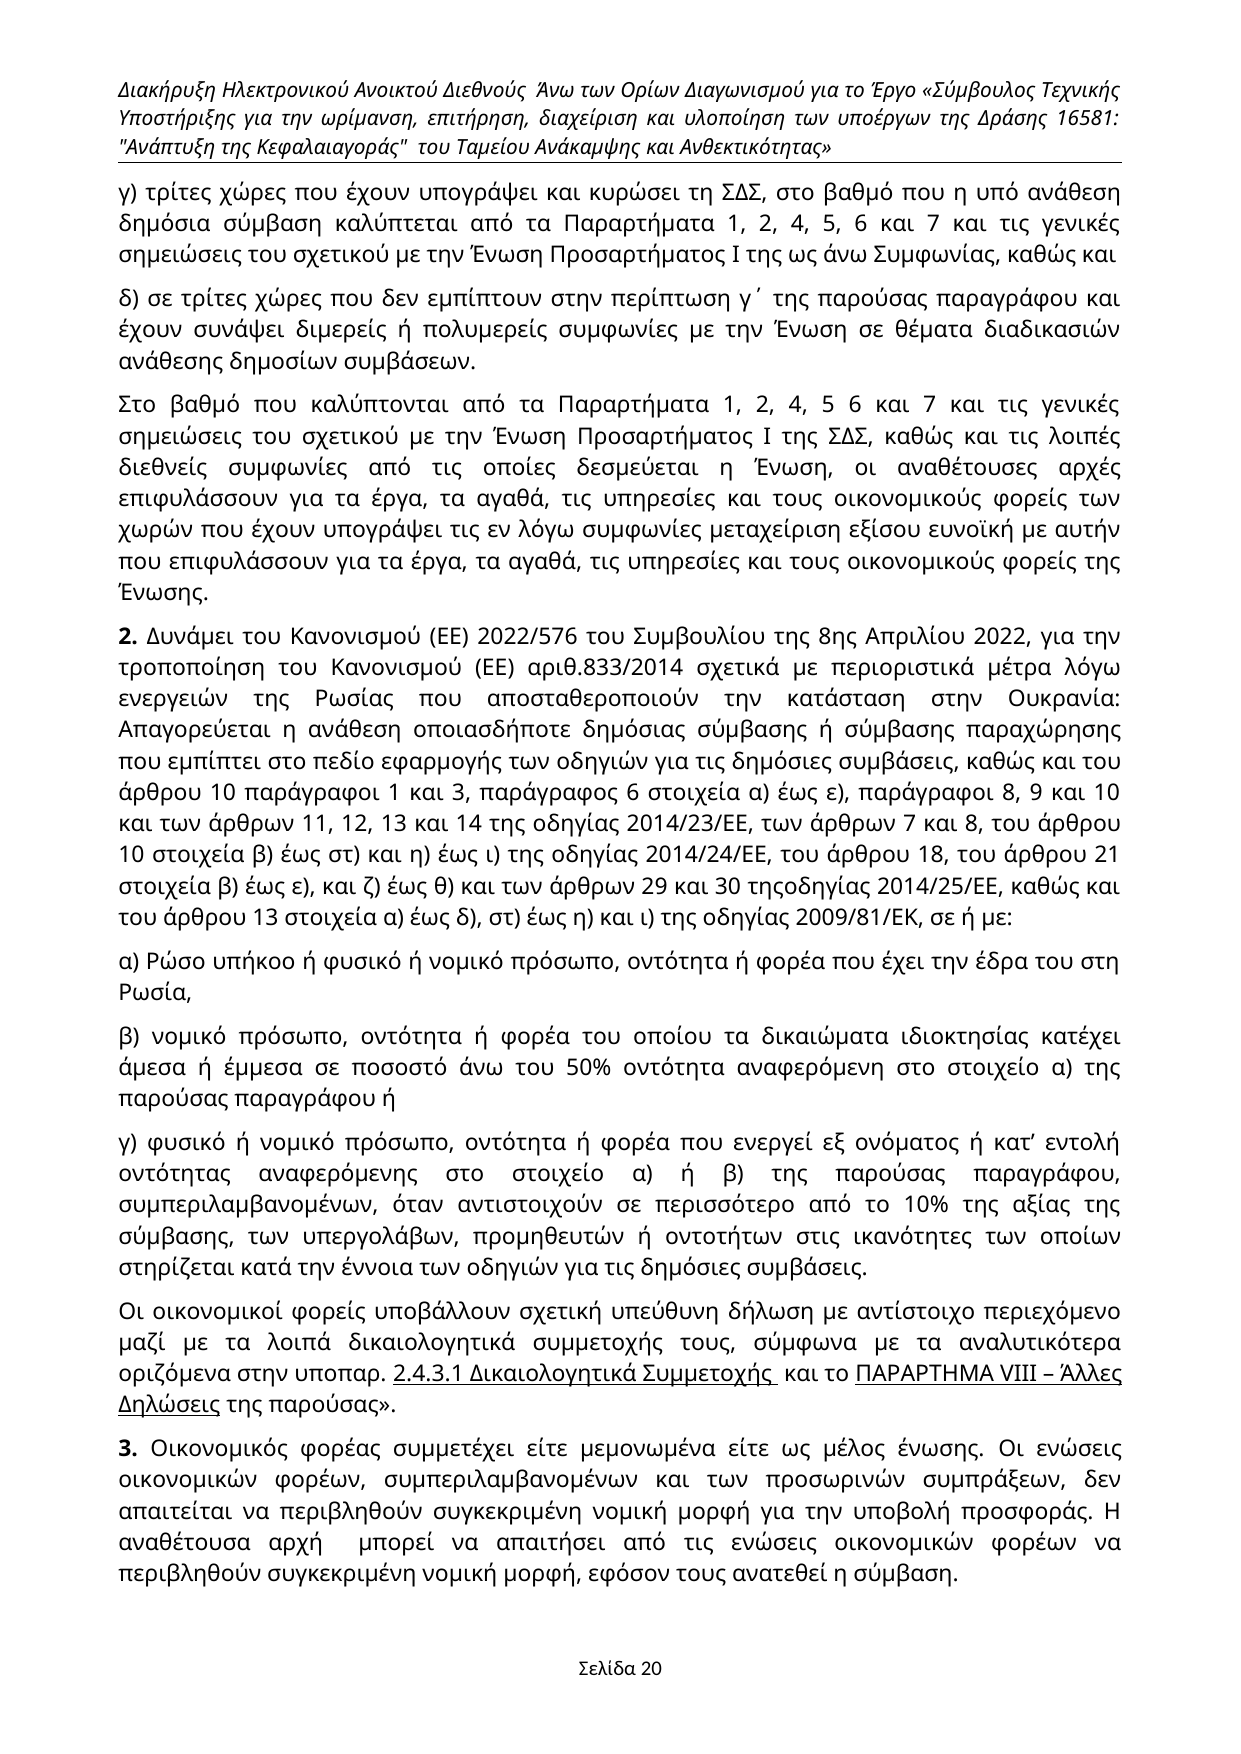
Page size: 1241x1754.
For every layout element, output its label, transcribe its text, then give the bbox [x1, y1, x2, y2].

text 2. Δυνάμει του Κανονισμού (ΕΕ) 2022/576 του Συμβουλίου της 8ης Απριλίου 2022, για την τροποποίηση του Κανονισμού (ΕΕ) αριθ.833/2014 σχετικά με περιοριστικά μέτρα λόγω ενεργειών της Ρωσίας που αποσταθεροποιούν την κατάσταση στην Ουκρανία: Απαγορεύεται η ανάθεση οποιασδήποτε δημόσιας σύμβασης ή σύμβασης παραχώρησης που εμπίπτει στο πεδίο εφαρμογής των οδηγιών για τις δημόσιες συμβάσεις, καθώς και του άρθρου 10 παράγραφοι 1 και 3, παράγραφος 6 στοιχεία α) έως ε), παράγραφοι 8, 9 και 10 και των άρθρων 11, 12, 13 και 14 της οδηγίας 2014/23/ΕΕ, των άρθρων 7 και 8, του άρθρου 10 στοιχεία β) έως στ) και η) έως ι) της οδηγίας 2014/24/ΕΕ, του άρθρου 18, του άρθρου 21 στοιχεία β) έως ε), και ζ) έως θ) και των άρθρων 29 και 30 τηςοδηγίας 2014/25/ΕΕ, καθώς και του άρθρου 13 στοιχεία α) έως δ), στ) έως η) και ι) της οδηγίας 2009/81/ΕΚ, σε ή με: [118, 620, 1122, 932]
text β) νομικό πρόσωπο, οντότητα ή φορέα του οποίου τα δικαιώματα ιδιοκτησίας κατέχει άμεσα ή έμμεσα σε ποσοστό άνω του 50% οντότητα αναφερόμενη στο στοιχείο α) της παρούσας παραγράφου ή [118, 1020, 1122, 1113]
text α) Ρώσο υπήκοο ή φυσικό ή νομικό πρόσωπο, οντότητα ή φορέα που έχει την έδρα του στη Ρωσία, [118, 945, 1122, 1007]
text Στο βαθμό που καλύπτονται από τα Παραρτήματα 1, 2, 4, 5 6 και 7 και τις γενικές σημειώσεις του σχετικού με την Ένωση Προσαρτήματος I της ΣΔΣ, καθώς και τις λοιπές διεθνείς συμφωνίες από τις οποίες δεσμεύεται η Ένωση, οι αναθέτουσες αρχές επιφυλάσσουν για τα έργα, τα αγαθά, τις υπηρεσίες και τους οικονομικούς φορείς των χωρών που έχουν υπογράψει τις εν λόγω συμφωνίες μεταχείριση εξίσου ευνοϊκή με αυτήν που επιφυλάσσουν για τα έργα, τα αγαθά, τις υπηρεσίες και τους οικονομικούς φορείς της Ένωσης. [118, 388, 1122, 607]
text γ) τρίτες χώρες που έχουν υπογράψει και κυρώσει τη ΣΔΣ, στο βαθμό που η υπό ανάθεση δημόσια σύμβαση καλύπτεται από τα Παραρτήματα 1, 2, 4, 5, 6 και 7 και τις γενικές σημειώσεις του σχετικού με την Ένωση Προσαρτήματος I της ως άνω Συμφωνίας, καθώς και [118, 176, 1122, 270]
text 3. Οικονομικός φορέας συμμετέχει είτε μεμονωμένα είτε ως μέλος ένωσης. Οι ενώσεις οικονομικών φορέων, συμπεριλαμβανομένων και των προσωρινών συμπράξεων, δεν απαιτείται να περιβληθούν συγκεκριμένη νομική μορφή για την υποβολή προσφοράς. Η αναθέτουσα αρχή μπορεί να απαιτήσει από τις ενώσεις οικονομικών φορέων να περιβληθούν συγκεκριμένη νομική μορφή, εφόσον τους ανατεθεί η σύμβαση. [118, 1432, 1122, 1588]
text Οι οικονομικοί φορείς υποβάλλουν σχετική υπεύθυνη δήλωση με αντίστοιχο περιεχόμενο μαζί με τα λοιπά δικαιολογητικά συμμετοχής τους, σύμφωνα με τα αναλυτικότερα οριζόμενα στην υποπαρ. 2.4.3.1 Δικαιολογητικά Συμμετοχής και το ΠΑΡΑΡΤΗΜΑ VIIΙ – Άλλες Δηλώσεις της παρούσας». [118, 1295, 1122, 1420]
text γ) φυσικό ή νομικό πρόσωπο, οντότητα ή φορέα που ενεργεί εξ ονόματος ή κατ’ εντολή οντότητας αναφερόμενης στο στοιχείο α) ή β) της παρούσας παραγράφου, συμπεριλαμβανομένων, όταν αντιστοιχούν σε περισσότερο από το 10% της αξίας της σύμβασης, των υπεργολάβων, προμηθευτών ή οντοτήτων στις ικανότητες των οποίων στηρίζεται κατά την έννοια των οδηγιών για τις δημόσιες συμβάσεις. [118, 1126, 1122, 1282]
text δ) σε τρίτες χώρες που δεν εμπίπτουν στην περίπτωση γ΄ της παρούσας παραγράφου και έχουν συνάψει διμερείς ή πολυμερείς συμφωνίες με την Ένωση σε θέματα διαδικασιών ανάθεσης δημοσίων συμβάσεων. [118, 282, 1122, 376]
